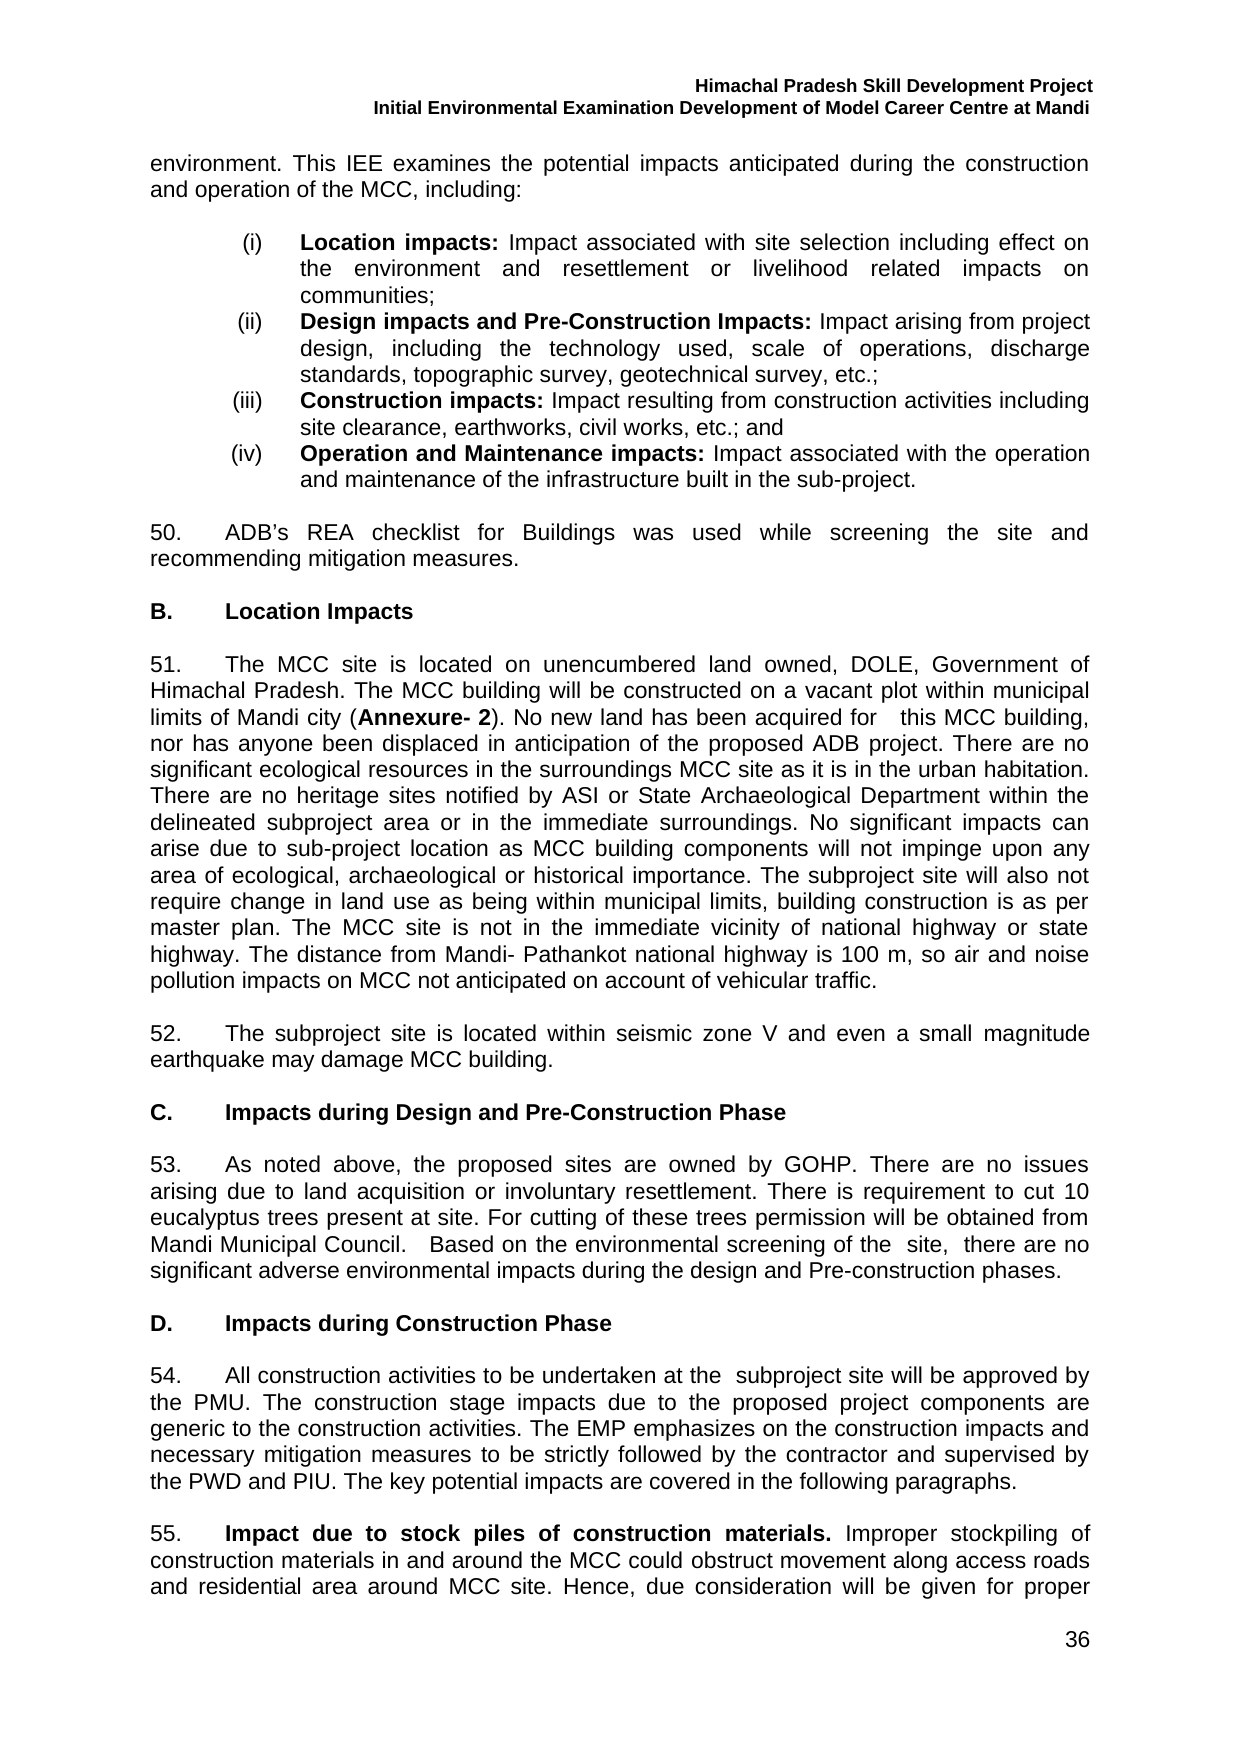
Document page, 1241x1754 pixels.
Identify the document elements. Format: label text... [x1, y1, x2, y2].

subtitle Impacts during Design and Pre-Construction Phase [150, 1099, 1090, 1125]
list Location impacts: Impact associated with site selection including effect on the environment and resettlement or livelihood related impacts on communities; [262, 229, 1090, 308]
subtitle Location Impacts [150, 598, 1090, 624]
list The subproject site is located within seismic zone V and even a small magnitude earthquake may damage MCC building. [150, 1020, 1090, 1072]
list Construction impacts: Impact resulting from construction activities including site clearance, earthworks, civil works, etc.; and [262, 387, 1090, 440]
list All construction activities to be undertaken at the subproject site will be approved by the PMU. The construction stage impacts due to the proposed project components are generic to the construction activities. The EMP emphasizes on the construction impacts and necessary mitigation measures to be strictly followed by the contractor and supervised by the PWD and PIU. The key potential impacts are covered in the following paragraphs. [150, 1362, 1090, 1494]
list As noted above, the proposed sites are owned by GOHP. There are no issues arising due to land acquisition or involuntary resettlement. There is requirement to cut 10 eucalyptus trees present at site. For cutting of these trees permission will be obtained from Mandi Municipal Council. Based on the environmental screening of the site, there are no significant adverse environmental impacts during the design and Pre-construction phases. [150, 1151, 1090, 1283]
subtitle Impacts during Construction Phase [150, 1309, 1090, 1336]
list Operation and Maintenance impacts: Impact associated with the operation and maintenance of the infrastructure built in the sub-project. [262, 440, 1090, 493]
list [150, 1520, 1090, 1599]
list ADB’s REA checklist for Buildings was used while screening the site and recommending mitigation measures. [150, 519, 1090, 572]
list Design impacts and Pre-Construction Impacts: Impact arising from project design, including the technology used, scale of operations, discharge standards, topographic survey, geotechnical survey, etc.; [262, 308, 1090, 387]
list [150, 150, 1090, 203]
list The MCC site is located on unencumbered land owned, DOLE, Government of Himachal Pradesh. The MCC building will be constructed on a vacant plot within municipal limits of Mandi city (Annexure- 2). No new land has been acquired for this MCC building, nor has anyone been displaced in anticipation of the proposed ADB project. There are no significant ecological resources in the surroundings MCC site as it is in the urban habitation. There are no heritage sites notified by ASI or State Archaeological Department within the delineated subproject area or in the immediate surroundings. No significant impacts can arise due to sub-project location as MCC building components will not impinge upon any area of ecological, archaeological or historical importance. The subproject site will also not require change in land use as being within municipal limits, building construction is as per master plan. The MCC site is not in the immediate vicinity of national highway or state highway. The distance from Mandi- Pathankot national highway is 100 m, so air and noise pollution impacts on MCC not anticipated on account of vehicular traffic. [150, 651, 1090, 993]
